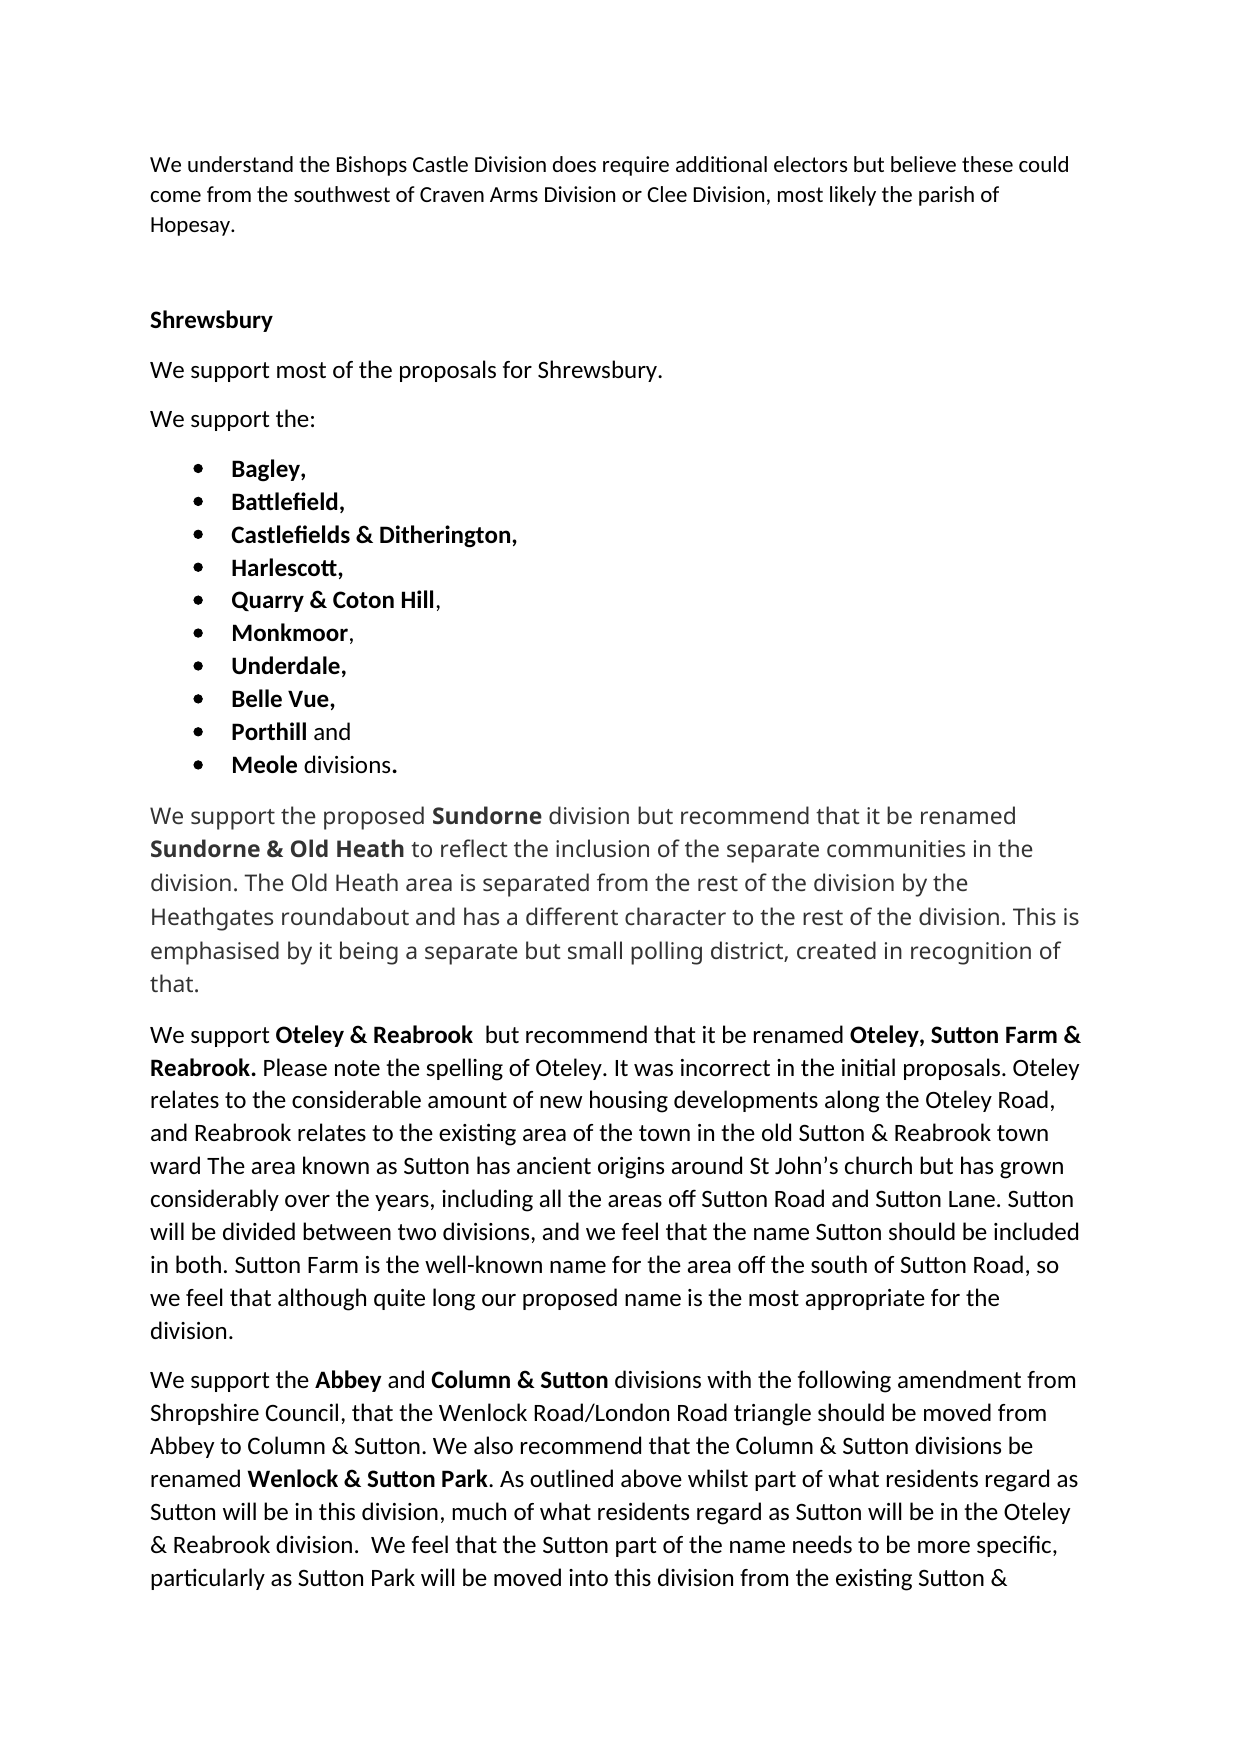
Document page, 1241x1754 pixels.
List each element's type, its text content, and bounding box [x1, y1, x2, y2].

text We support Oteley & Reabrook but recommend that it be renamed Oteley, Sutton Farm & Reabrook. Please note the spelling of Oteley. It was incorrect in the initial proposals. Oteley relates to the considerable amount of new housing developments along the Oteley Road, and Reabrook relates to the existing area of the town in the old Sutton & Reabrook town ward The area known as Sutton has ancient origins around St John’s church but has grown considerably over the years, including all the areas off Sutton Road and Sutton Lane. Sutton will be divided between two divisions, and we feel that the name Sutton should be included in both. Sutton Farm is the well-known name for the area off the south of Sutton Road, so we feel that although quite long our proposed name is the most appropriate for the division. [150, 1019, 1090, 1346]
list Castlefields & Ditherington, [194, 519, 1090, 549]
text Shrewsbury [150, 304, 1090, 335]
list Meole divisions. [194, 749, 1090, 780]
list Battlefield, [194, 486, 1090, 516]
list Monkmoor, [194, 617, 1090, 648]
list Quarry & Coton Hill, [194, 584, 1090, 615]
list Belle Vue, [194, 683, 1090, 714]
list Bagley, [194, 453, 1090, 483]
list Underdale, [194, 650, 1090, 681]
text We support the: [150, 403, 1090, 434]
list Harlescott, [194, 552, 1090, 582]
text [150, 1364, 1090, 1593]
text We support most of the proposals for Shrewsbury. [150, 354, 1090, 384]
text We support the proposed Sundorne division but recommend that it be renamed Sundorne & Old Heath to reflect the inclusion of the separate communities in the division. The Old Heath area is separated from the rest of the division by the Heathgates roundabout and has a different character to the rest of the division. This is emphasised by it being a separate but small polling district, created in recognition of that. [150, 799, 1090, 999]
list Porthill and [194, 716, 1090, 747]
text We understand the Bishops Castle Division does require additional electors but believe these could come from the southwest of Craven Arms Division or Clee Division, most likely the parish of Hopesay. [150, 150, 1090, 238]
